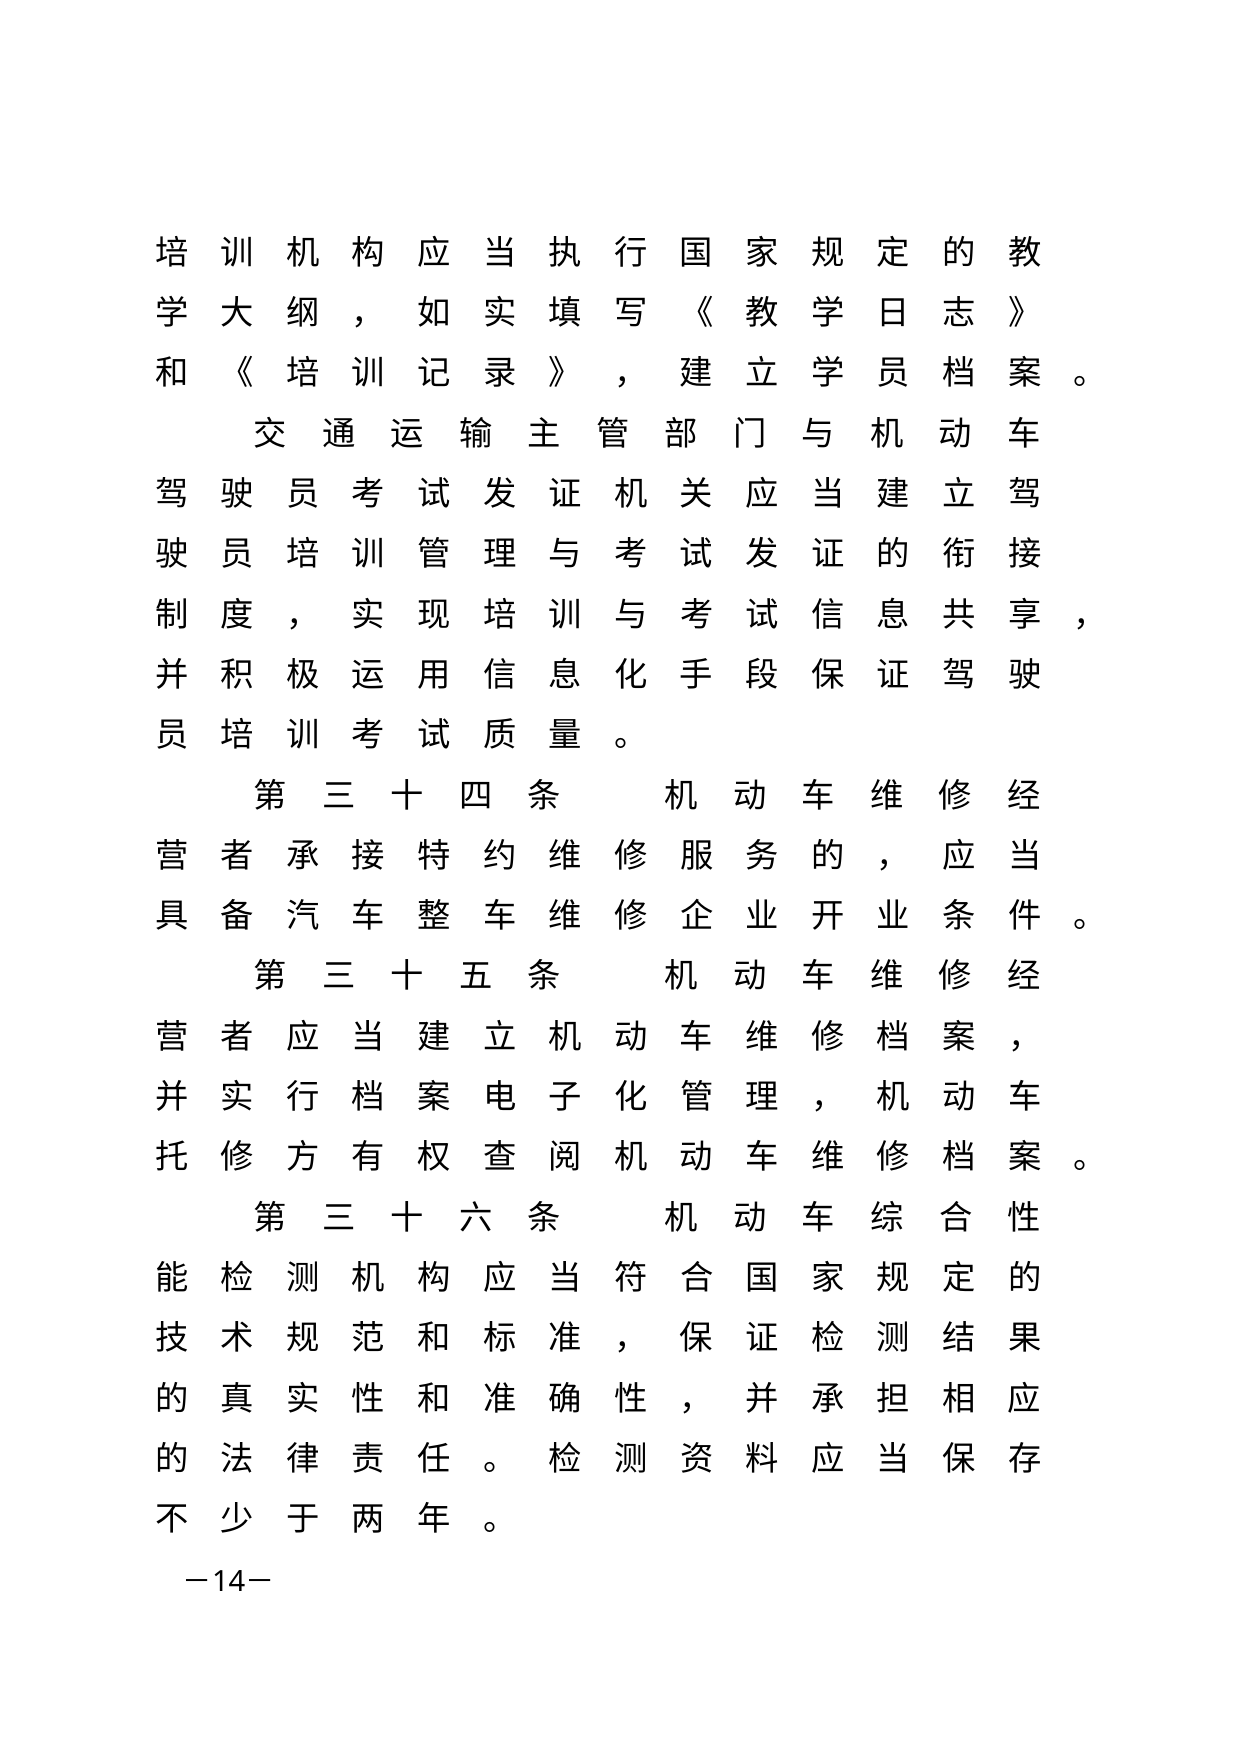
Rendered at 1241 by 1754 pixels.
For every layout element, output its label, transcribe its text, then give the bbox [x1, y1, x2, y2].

text 第三十五条 机动车维修经营者应当建立机动车维修档案，并实行档案电子化管理，机动车托修方有权查阅机动车维修档案。 [155, 943, 1073, 1184]
text 交通运输主管部门与机动车驾驶员考试发证机关应当建立驾驶员培训管理与考试发证的衔接制度，实现培训与考试信息共享，并积极运用信息化手段保证驾驶员培训考试质量。 [155, 400, 1073, 762]
text 第三十四条 机动车维修经营者承接特约维修服务的，应当具备汽车整车维修企业开业条件。 [155, 762, 1073, 943]
text 第三十三条 机动车驾驶员培训机构应当执行国家规定的教学大纲，如实填写《教学日志》和《培训记录》，建立学员档案。 [155, 219, 1073, 400]
text 第三十六条 机动车综合性能检测机构应当符合国家规定的技术规范和标准，保证检测结果的真实性和准确性，并承担相应的法律责任。检测资料应当保存不少于两年。 [155, 1184, 1073, 1546]
